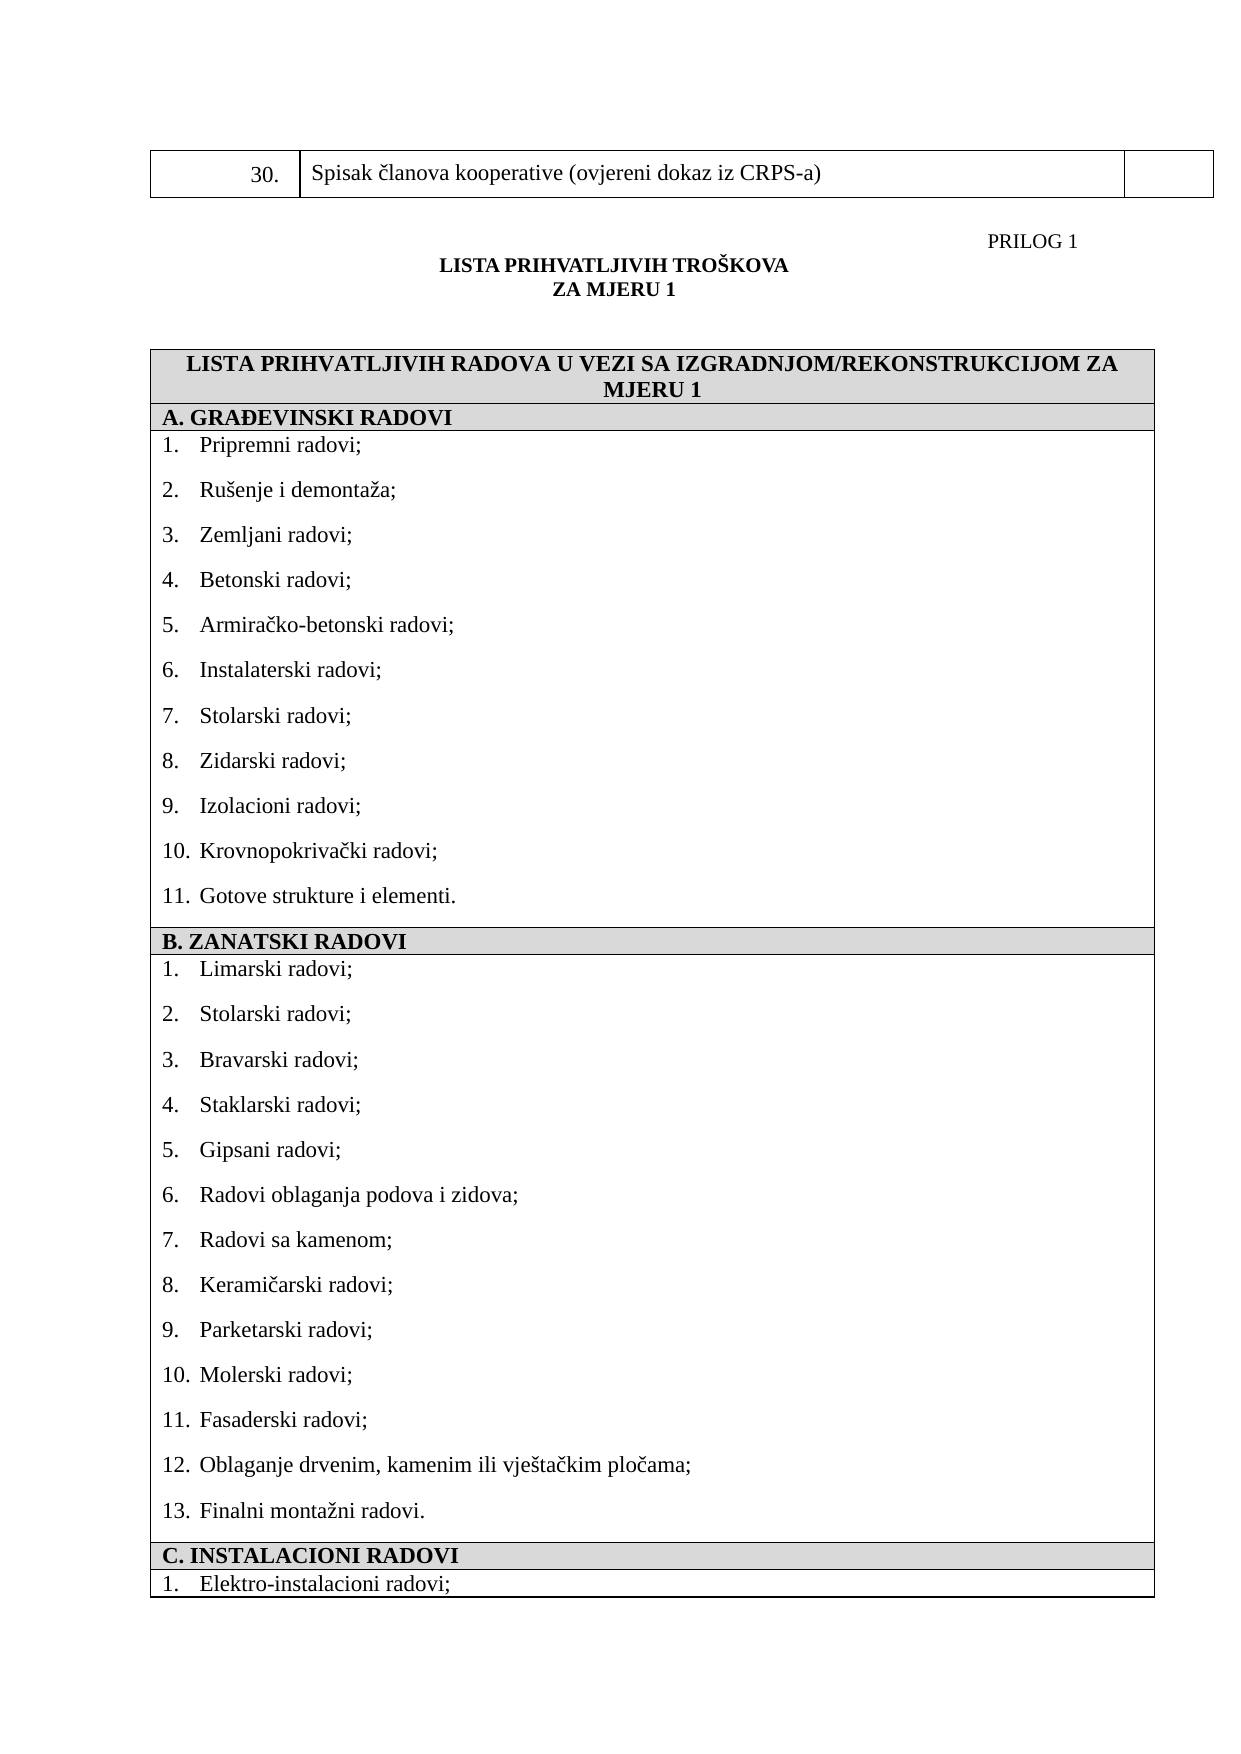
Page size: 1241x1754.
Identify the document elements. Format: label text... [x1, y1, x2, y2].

table_cell [1125, 151, 1213, 197]
text ZA MJERU 1 [150, 277, 1078, 301]
table_cell Spisak članova kooperative (ovjereni dokaz iz CRPS-a) [301, 151, 1124, 197]
table_cell A. GRAĐEVINSKI RADOVI [151, 404, 1154, 430]
table_cell Pripremni radovi; Rušenje i demontaža; Zemljani radovi; Betonski radovi; Armiračko-betonski radovi; Instalaterski radovi; Stolarski radovi; Zidarski radovi; Izolacioni radovi; Krovnopokrivački radovi; Gotove strukture i elementi. [151, 431, 1154, 927]
table_header LISTA PRIHVATLJIVIH RADOVA U VEZI SA IZGRADNJOM/REKONSTRUKCIJOM ZA MJERU 1 [151, 350, 1154, 403]
text PRILOG 1 [150, 228, 1078, 253]
table_cell Limarski radovi; Stolarski radovi; Bravarski radovi; Staklarski radovi; Gipsani radovi; Radovi oblaganja podova i zidova; Radovi sa kamenom; Keramičarski radovi; Parketarski radovi; Molerski radovi; Fasaderski radovi; Oblaganje drvenim, kamenim ili vještačkim pločama; Finalni montažni radovi. [151, 955, 1154, 1542]
table_cell [151, 151, 299, 197]
text LISTA PRIHVATLJIVIH TROŠKOVA [150, 253, 1078, 277]
table_cell C. INSTALACIONI RADOVI [151, 1543, 1154, 1569]
table_cell B. ZANATSKI RADOVI [151, 928, 1154, 954]
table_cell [151, 1570, 1154, 1596]
